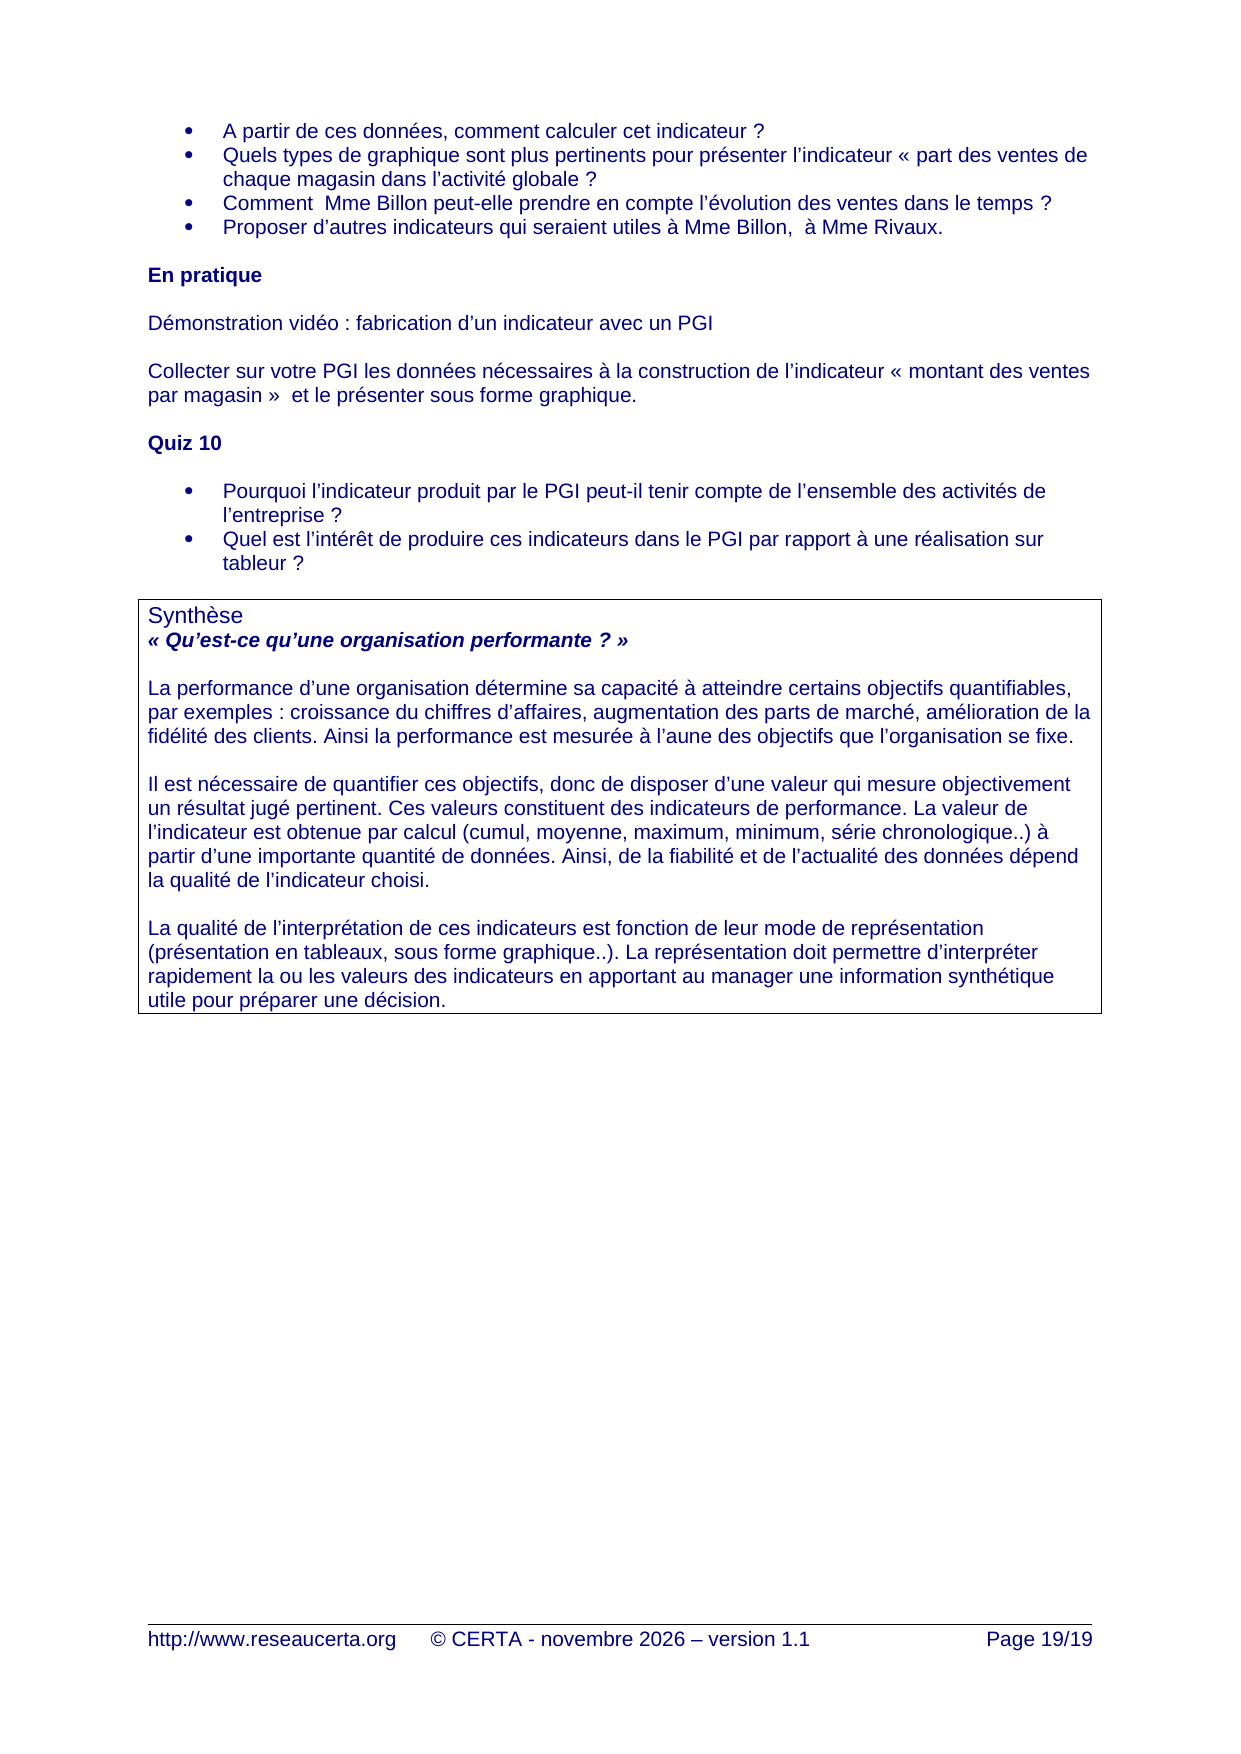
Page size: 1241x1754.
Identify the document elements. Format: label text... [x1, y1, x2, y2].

text Collecter sur votre PGI les données nécessaires à la construction de l’indicateur « montant des ventes par magasin » et le présenter sous forme graphique. [148, 359, 1092, 407]
list Quel est l’intérêt de produire ces indicateurs dans le PGI par rapport à une réalisation sur tableur ? [185, 527, 1092, 574]
text Démonstration vidéo : fabrication d’un indicateur avec un PGI [148, 311, 1092, 335]
list Comment Mme Billon peut-elle prendre en compte l’évolution des ventes dans le temps ? [185, 191, 1092, 215]
text La qualité de l’interprétation de ces indicateurs est fonction de leur mode de représentation (présentation en tableaux, sous forme graphique..). La représentation doit permettre d’interpréter rapidement la ou les valeurs des indicateurs en apportant au manager une information synthétique utile pour préparer une décision. [139, 912, 1101, 1013]
list Pourquoi l’indicateur produit par le PGI peut-il tenir compte de l’ensemble des activités de l’entreprise ? [185, 478, 1092, 527]
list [185, 119, 1092, 143]
text Il est nécessaire de quantifier ces objectifs, donc de disposer d’une valeur qui mesure objectivement un résultat jugé pertinent. Ces valeurs constituent des indicateurs de performance. La valeur de l’indicateur est obtenue par calcul (cumul, moyenne, maximum, minimum, série chronologique..) à partir d’une importante quantité de données. Ainsi, de la fiabilité et de l’actualité des données dépend la qualité de l’indicateur choisi. [148, 772, 1092, 892]
subtitle En pratique [148, 263, 1092, 287]
text « Qu’est-ce qu’une organisation performante ? » [148, 628, 1092, 652]
subtitle Quiz 10 [148, 431, 1092, 454]
text Synthèse [139, 600, 1101, 628]
text La performance d’une organisation détermine sa capacité à atteindre certains objectifs quantifiables, par exemples : croissance du chiffres d’affaires, augmentation des parts de marché, amélioration de la fidélité des clients. Ainsi la performance est mesurée à l’aune des objectifs que l’organisation se fixe. [148, 676, 1092, 748]
list Quels types de graphique sont plus pertinents pour présenter l’indicateur « part des ventes de chaque magasin dans l’activité globale ? [185, 143, 1092, 191]
list Proposer d’autres indicateurs qui seraient utiles à Mme Billon, à Mme Rivaux. [185, 215, 1092, 239]
